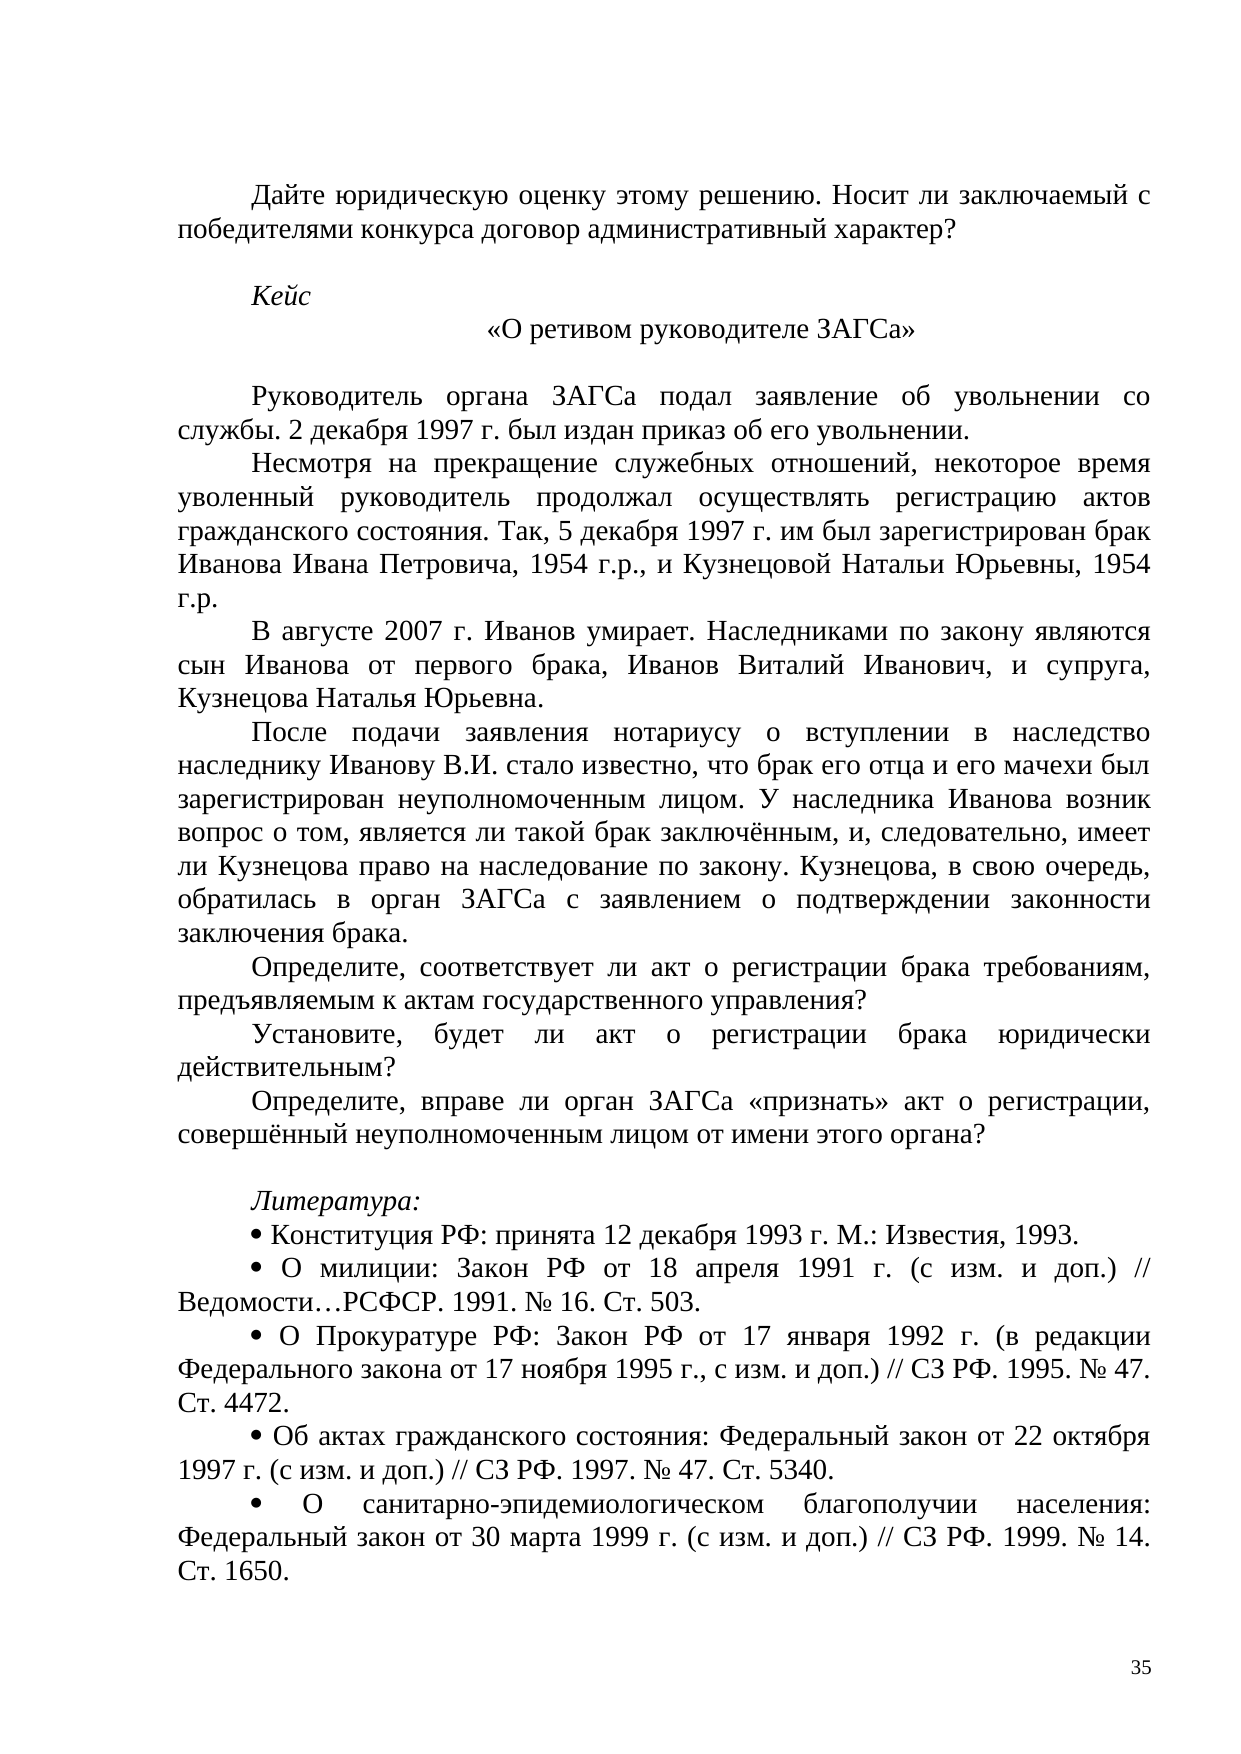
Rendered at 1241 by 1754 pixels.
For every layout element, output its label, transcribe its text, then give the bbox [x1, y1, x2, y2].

text Кейс [177, 278, 1152, 311]
text Руководитель органа ЗАГСа подал заявление об увольнении со службы. 2 декабря . был издан приказ об его увольнении. [177, 378, 1152, 446]
text О милиции: Закон РФ от 18 апреля . (с изм. и доп.) // Ведомости…РСФСР. 1991. № 16. Ст. 503. [177, 1251, 1152, 1318]
text О санитарно-эпидемиологическом благополучии населения: Федеральный закон от 30 марта . (с изм. и доп.) // СЗ РФ. 1999. № 14. Ст. 1650. [177, 1486, 1152, 1586]
text «О ретивом руководителе ЗАГСа» [177, 311, 1152, 345]
text О Прокуратуре РФ: Закон РФ от 17 января . (в редакции Федерального закона от 17 ноября ., с изм. и доп.) // СЗ РФ. 1995. № 47. Ст. 4472. [177, 1318, 1152, 1418]
text После подачи заявления нотариусу о вступлении в наследство наследнику Иванову В.И. стало известно, что брак его отца и его мачехи был зарегистрирован неуполномоченным лицом. У наследника Иванова возник вопрос о том, является ли такой брак заключённым, и, следовательно, имеет ли Кузнецова право на наследование по закону. Кузнецова, в свою очередь, обратилась в орган ЗАГСа с заявлением о подтверждении законности заключения брака. [177, 714, 1152, 949]
text Несмотря на прекращение служебных отношений, некоторое время уволенный руководитель продолжал осуществлять регистрацию актов гражданского состояния. Так, 5 декабря . им был зарегистрирован брак Иванова Ивана Петровича, .р., и Кузнецовой Натальи Юрьевны, .р. [177, 446, 1152, 613]
text Конституция РФ: принята 12 декабря . М.: Известия, 1993. [177, 1217, 1152, 1251]
text Литература: [177, 1183, 1152, 1217]
text Дайте юридическую оценку этому решению. Носит ли заключаемый с победителями конкурса договор административный характер? [177, 177, 1152, 244]
text Определите, соответствует ли акт о регистрации брака требованиям, предъявляемым к актам государственного управления? [177, 949, 1152, 1016]
text Определите, вправе ли орган ЗАГСа «признать» акт о регистрации, совершённый неуполномоченным лицом от имени этого органа? [177, 1083, 1152, 1150]
text Установите, будет ли акт о регистрации брака юридически действительным? [177, 1016, 1152, 1083]
text В августе . Иванов умирает. Наследниками по закону являются сын Иванова от первого брака, Иванов Виталий Иванович, и супруга, Кузнецова Наталья Юрьевна. [177, 613, 1152, 714]
text Об актах гражданского состояния: Федеральный закон от 22 октября . (с изм. и доп.) // СЗ РФ. 1997. № 47. Ст. 5340. [177, 1418, 1152, 1486]
